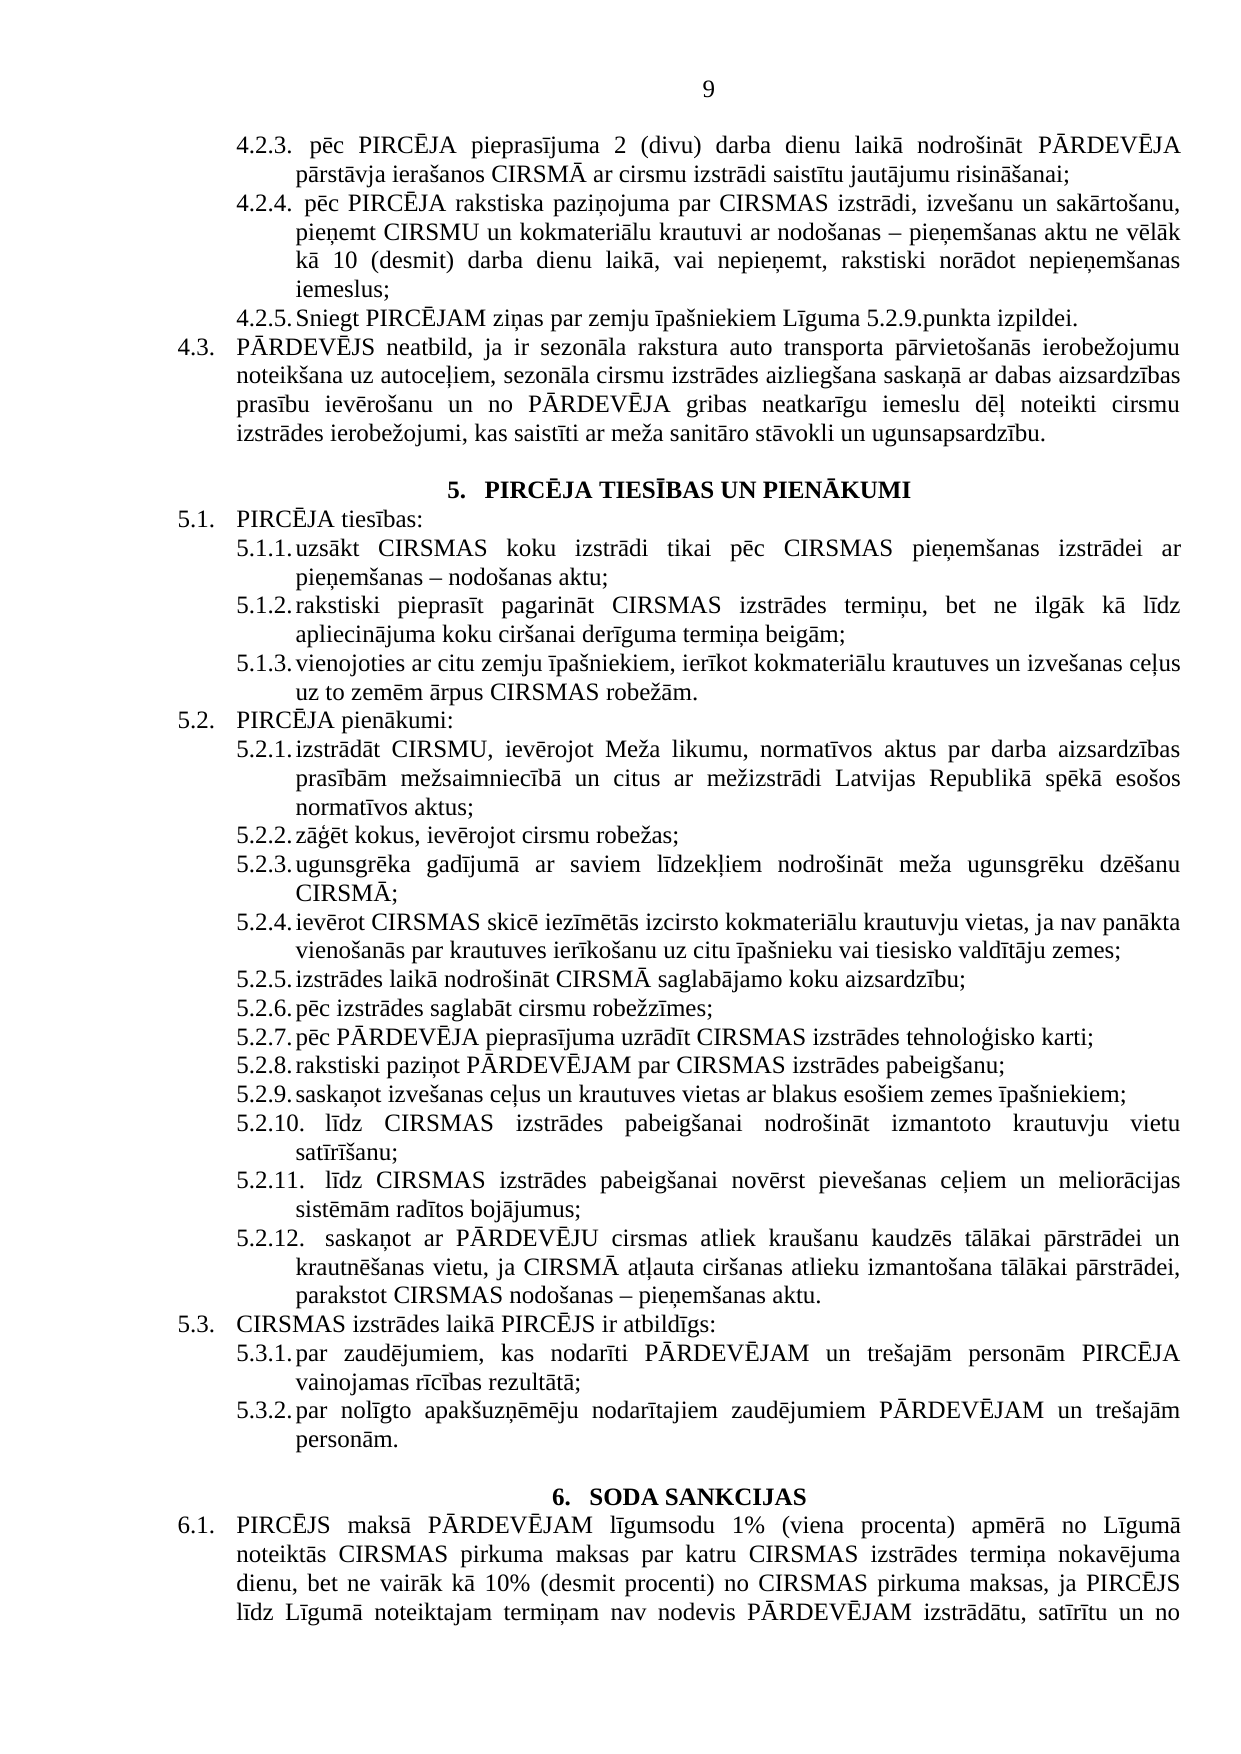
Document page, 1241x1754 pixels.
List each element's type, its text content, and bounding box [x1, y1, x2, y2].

list zāģēt kokus, ievērojot cirsmu robežas; [236, 821, 1181, 849]
list CIRSMAS izstrādes laikā PIRCĒJS ir atbildīgs: [177, 1309, 1181, 1338]
list PIRCĒJA pienākumi: [177, 706, 1181, 734]
list Sniegt PIRCĒJAM ziņas par zemju īpašniekiem Līguma 5.2.9.punkta izpildei. [236, 303, 1181, 332]
list uzsākt CIRSMAS koku izstrādi tikai pēc CIRSMAS pieņemšanas izstrādei ar pieņemšanas – nodošanas aktu; [236, 533, 1181, 591]
list pēc PĀRDEVĒJA pieprasījuma uzrādīt CIRSMAS izstrādes tehnoloģisko karti; [236, 1022, 1181, 1051]
list ugunsgrēka gadījumā ar saviem līdzekļiem nodrošināt meža ugunsgrēku dzēšanu CIRSMĀ; [236, 849, 1181, 907]
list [177, 1511, 1181, 1626]
list līdz CIRSMAS izstrādes pabeigšanai novērst pievešanas ceļiem un meliorācijas sistēmām radītos bojājumus; [236, 1166, 1181, 1223]
list līdz CIRSMAS izstrādes pabeigšanai nodrošināt izmantoto krautuvju vietu satīrīšanu; [236, 1108, 1181, 1166]
list PĀRDEVĒJS neatbild, ja ir sezonāla rakstura auto transporta pārvietošanās ierobežojumu noteikšana uz autoceļiem, sezonāla cirsmu izstrādes aizliegšana saskaņā ar dabas aizsardzības prasību ievērošanu un no PĀRDEVĒJA gribas neatkarīgu iemeslu dēļ noteikti cirsmu izstrādes ierobežojumi, kas saistīti ar meža sanitāro stāvokli un ugunsapsardzību. [177, 332, 1181, 447]
list rakstiski pieprasīt pagarināt CIRSMAS izstrādes termiņu, bet ne ilgāk kā līdz apliecinājuma koku ciršanai derīguma termiņa beigām; [236, 591, 1181, 648]
list PIRCĒJA tiesības: [177, 504, 1181, 533]
list saskaņot ar PĀRDEVĒJU cirsmas atliek kraušanu kaudzēs tālākai pārstrādei un krautnēšanas vietu, ja CIRSMĀ atļauta ciršanas atlieku izmantošana tālākai pārstrādei, parakstot CIRSMAS nodošanas – pieņemšanas aktu. [236, 1223, 1181, 1309]
list saskaņot izvešanas ceļus un krautuves vietas ar blakus esošiem zemes īpašniekiem; [236, 1079, 1181, 1108]
list par zaudējumiem, kas nodarīti PĀRDEVĒJAM un trešajām personām PIRCĒJA vainojamas rīcības rezultātā; [236, 1338, 1181, 1396]
list SODA SANKCIJAS [177, 1482, 1181, 1511]
list pēc PIRCĒJA pieprasījuma 2 (divu) darba dienu laikā nodrošināt PĀRDEVĒJA pārstāvja ierašanos CIRSMĀ ar cirsmu izstrādi saistītu jautājumu risināšanai; [236, 131, 1181, 188]
list izstrādes laikā nodrošināt CIRSMĀ saglabājamo koku aizsardzību; [236, 964, 1181, 993]
list rakstiski paziņot PĀRDEVĒJAM par CIRSMAS izstrādes pabeigšanu; [236, 1051, 1181, 1079]
list PIRCĒJA TIESĪBAS UN PIENĀKUMI [177, 476, 1181, 504]
list ievērot CIRSMAS skicē iezīmētās izcirsto kokmateriālu krautuvju vietas, ja nav panākta vienošanās par krautuves ierīkošanu uz citu īpašnieku vai tiesisko valdītāju zemes; [236, 907, 1181, 964]
list izstrādāt CIRSMU, ievērojot Meža likumu, normatīvos aktus par darba aizsardzības prasībām mežsaimniecībā un citus ar mežizstrādi Latvijas Republikā spēkā esošos normatīvos aktus; [236, 734, 1181, 821]
list vienojoties ar citu zemju īpašniekiem, ierīkot kokmateriālu krautuves un izvešanas ceļus uz to zemēm ārpus CIRSMAS robežām. [236, 648, 1181, 706]
list pēc izstrādes saglabāt cirsmu robežzīmes; [236, 993, 1181, 1022]
list pēc PIRCĒJA rakstiska paziņojuma par CIRSMAS izstrādi, izvešanu un sakārtošanu, pieņemt CIRSMU un kokmateriālu krautuvi ar nodošanas – pieņemšanas aktu ne vēlāk kā 10 (desmit) darba dienu laikā, vai nepieņemt, rakstiski norādot nepieņemšanas iemeslus; [236, 188, 1181, 303]
list par nolīgto apakšuzņēmēju nodarītajiem zaudējumiem PĀRDEVĒJAM un trešajām personām. [236, 1396, 1181, 1453]
